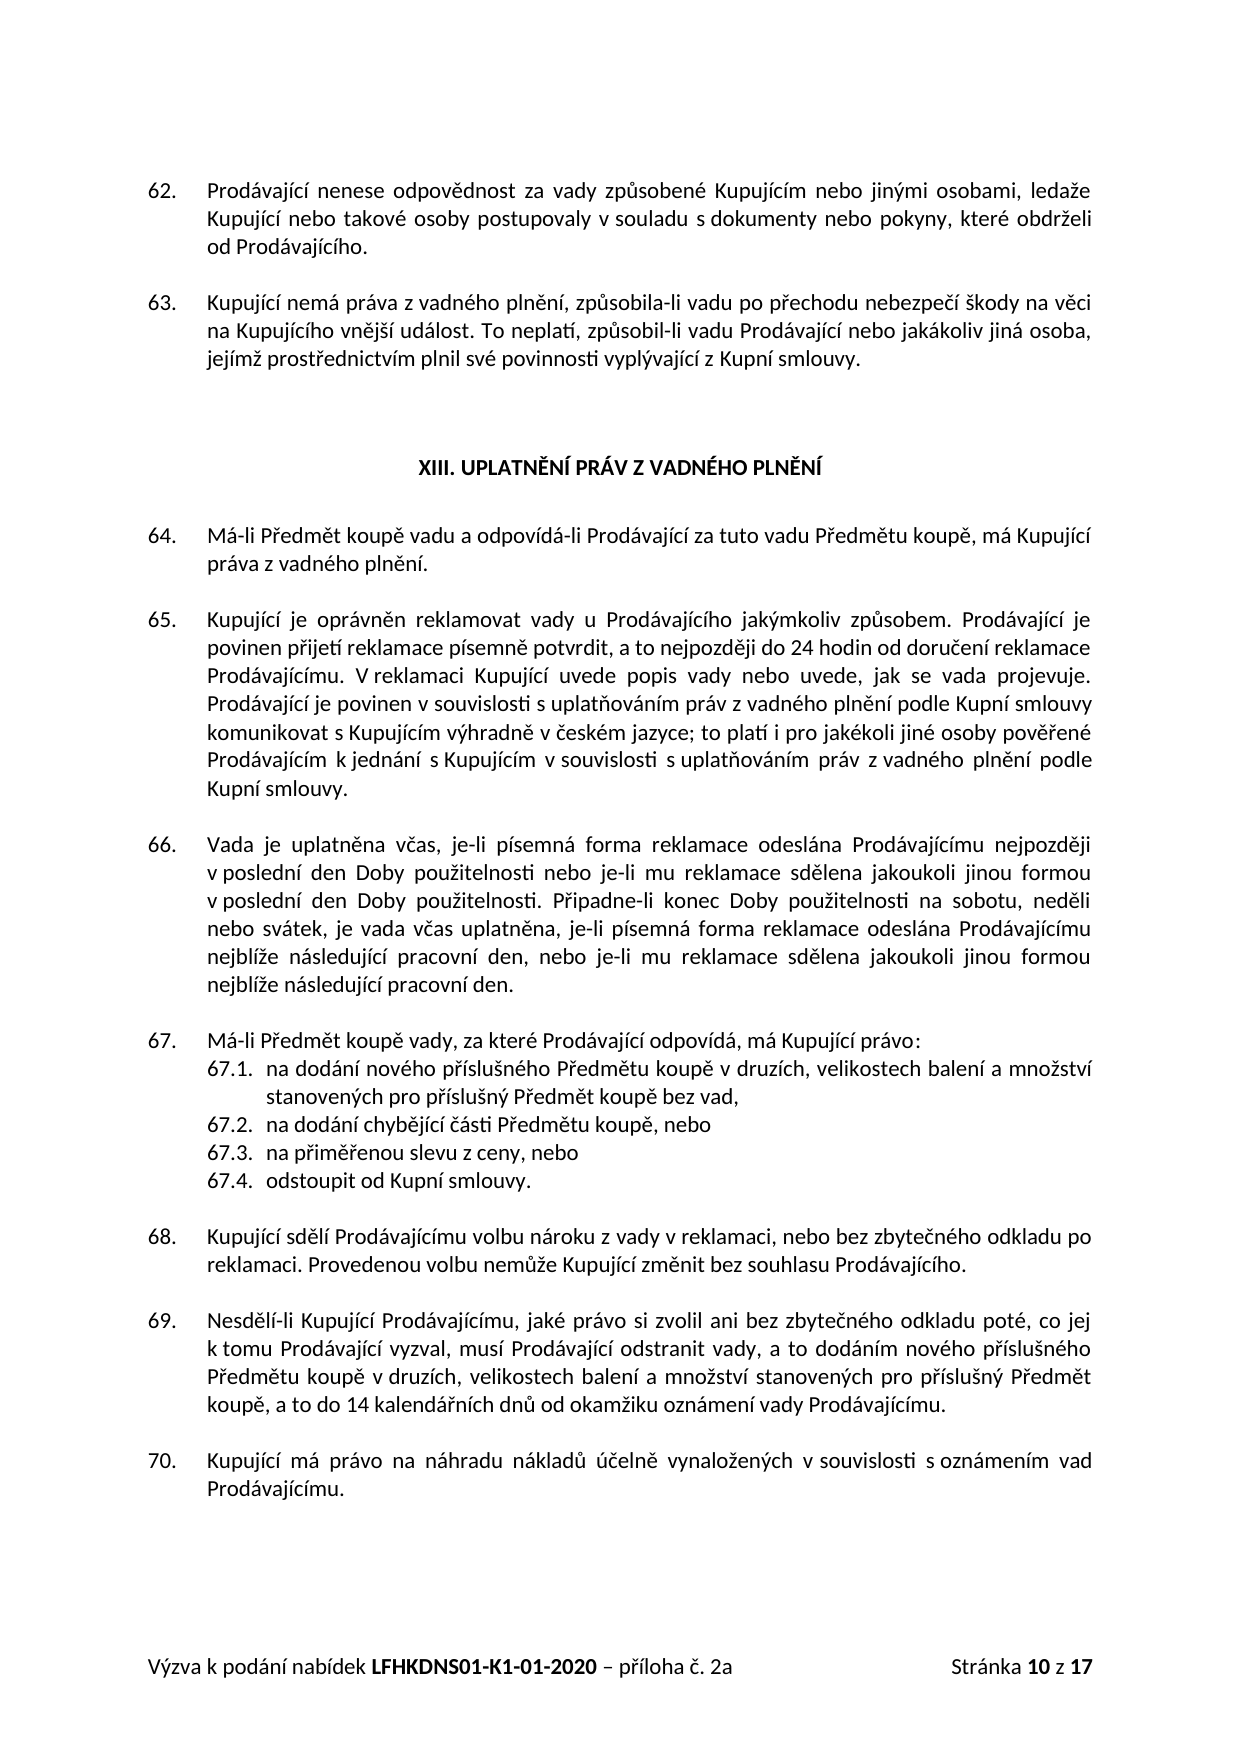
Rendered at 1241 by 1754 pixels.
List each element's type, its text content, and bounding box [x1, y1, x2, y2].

list Kupující je oprávněn reklamovat vady u Prodávajícího jakýmkoliv způsobem. Prodávající je povinen přijetí reklamace písemně potvrdit, a to nejpozději do 24 hodin od doručení reklamace Prodávajícímu. V reklamaci Kupující uvede popis vady nebo uvede, jak se vada projevuje. Prodávající je povinen v souvislosti s uplatňováním práv z vadného plnění podle Kupní smlouvy komunikovat s Kupujícím výhradně v českém jazyce; to platí i pro jakékoli jiné osoby pověřené Prodávajícím k jednání s Kupujícím v souvislosti s uplatňováním práv z vadného plnění podle Kupní smlouvy. [148, 606, 1092, 802]
list Prodávající nenese odpovědnost za vady způsobené Kupujícím nebo jinými osobami, ledaže Kupující nebo takové osoby postupovaly v souladu s dokumenty nebo pokyny, které obdrželi od Prodávajícího. [148, 176, 1092, 260]
list Vada je uplatněna včas, je-li písemná forma reklamace odeslána Prodávajícímu nejpozději v poslední den Doby použitelnosti nebo je-li mu reklamace sdělena jakoukoli jinou formou v poslední den Doby použitelnosti. Připadne-li konec Doby použitelnosti na sobotu, neděli nebo svátek, je vada včas uplatněna, je-li písemná forma reklamace odeslána Prodávajícímu nejblíže následující pracovní den, nebo je-li mu reklamace sdělena jakoukoli jinou formou nejblíže následující pracovní den. [148, 830, 1092, 998]
list na dodání chybějící části Předmětu koupě, nebo [207, 1110, 1092, 1138]
list Kupující nemá práva z vadného plnění, způsobila-li vadu po přechodu nebezpečí škody na věci na Kupujícího vnější událost. To neplatí, způsobil-li vadu Prodávající nebo jakákoliv jiná osoba, jejímž prostřednictvím plnil své povinnosti vyplývající z Kupní smlouvy. [148, 288, 1092, 372]
list Nesdělí-li Kupující Prodávajícímu, jaké právo si zvolil ani bez zbytečného odkladu poté, co jej k tomu Prodávající vyzval, musí Prodávající odstranit vady, a to dodáním nového příslušného Předmětu koupě v druzích, velikostech balení a množství stanovených pro příslušný Předmět koupě, a to do 14 kalendářních dnů od okamžiku oznámení vady Prodávajícímu. [148, 1306, 1092, 1418]
list na dodání nového příslušného Předmětu koupě v druzích, velikostech balení a množství stanovených pro příslušný Předmět koupě bez vad, [207, 1054, 1092, 1110]
list na přiměřenou slevu z ceny, nebo [207, 1138, 1092, 1166]
list Kupující sdělí Prodávajícímu volbu nároku z vady v reklamaci, nebo bez zbytečného odkladu po reklamaci. Provedenou volbu nemůže Kupující změnit bez souhlasu Prodávajícího. [148, 1222, 1092, 1278]
list Má-li Předmět koupě vadu a odpovídá-li Prodávající za tuto vadu Předmětu koupě, má Kupující práva z vadného plnění. [148, 521, 1092, 577]
list odstoupit od Kupní smlouvy. [207, 1166, 1092, 1194]
subtitle UPLATNĚNÍ PRÁV Z VADNÉHO PLNĚNÍ [148, 453, 1092, 481]
list Kupující má právo na náhradu nákladů účelně vynaložených v souvislosti s oznámením vad Prodávajícímu. [148, 1446, 1092, 1502]
list Má-li Předmět koupě vady, za které Prodávající odpovídá, má Kupující právo: [148, 1026, 1092, 1054]
